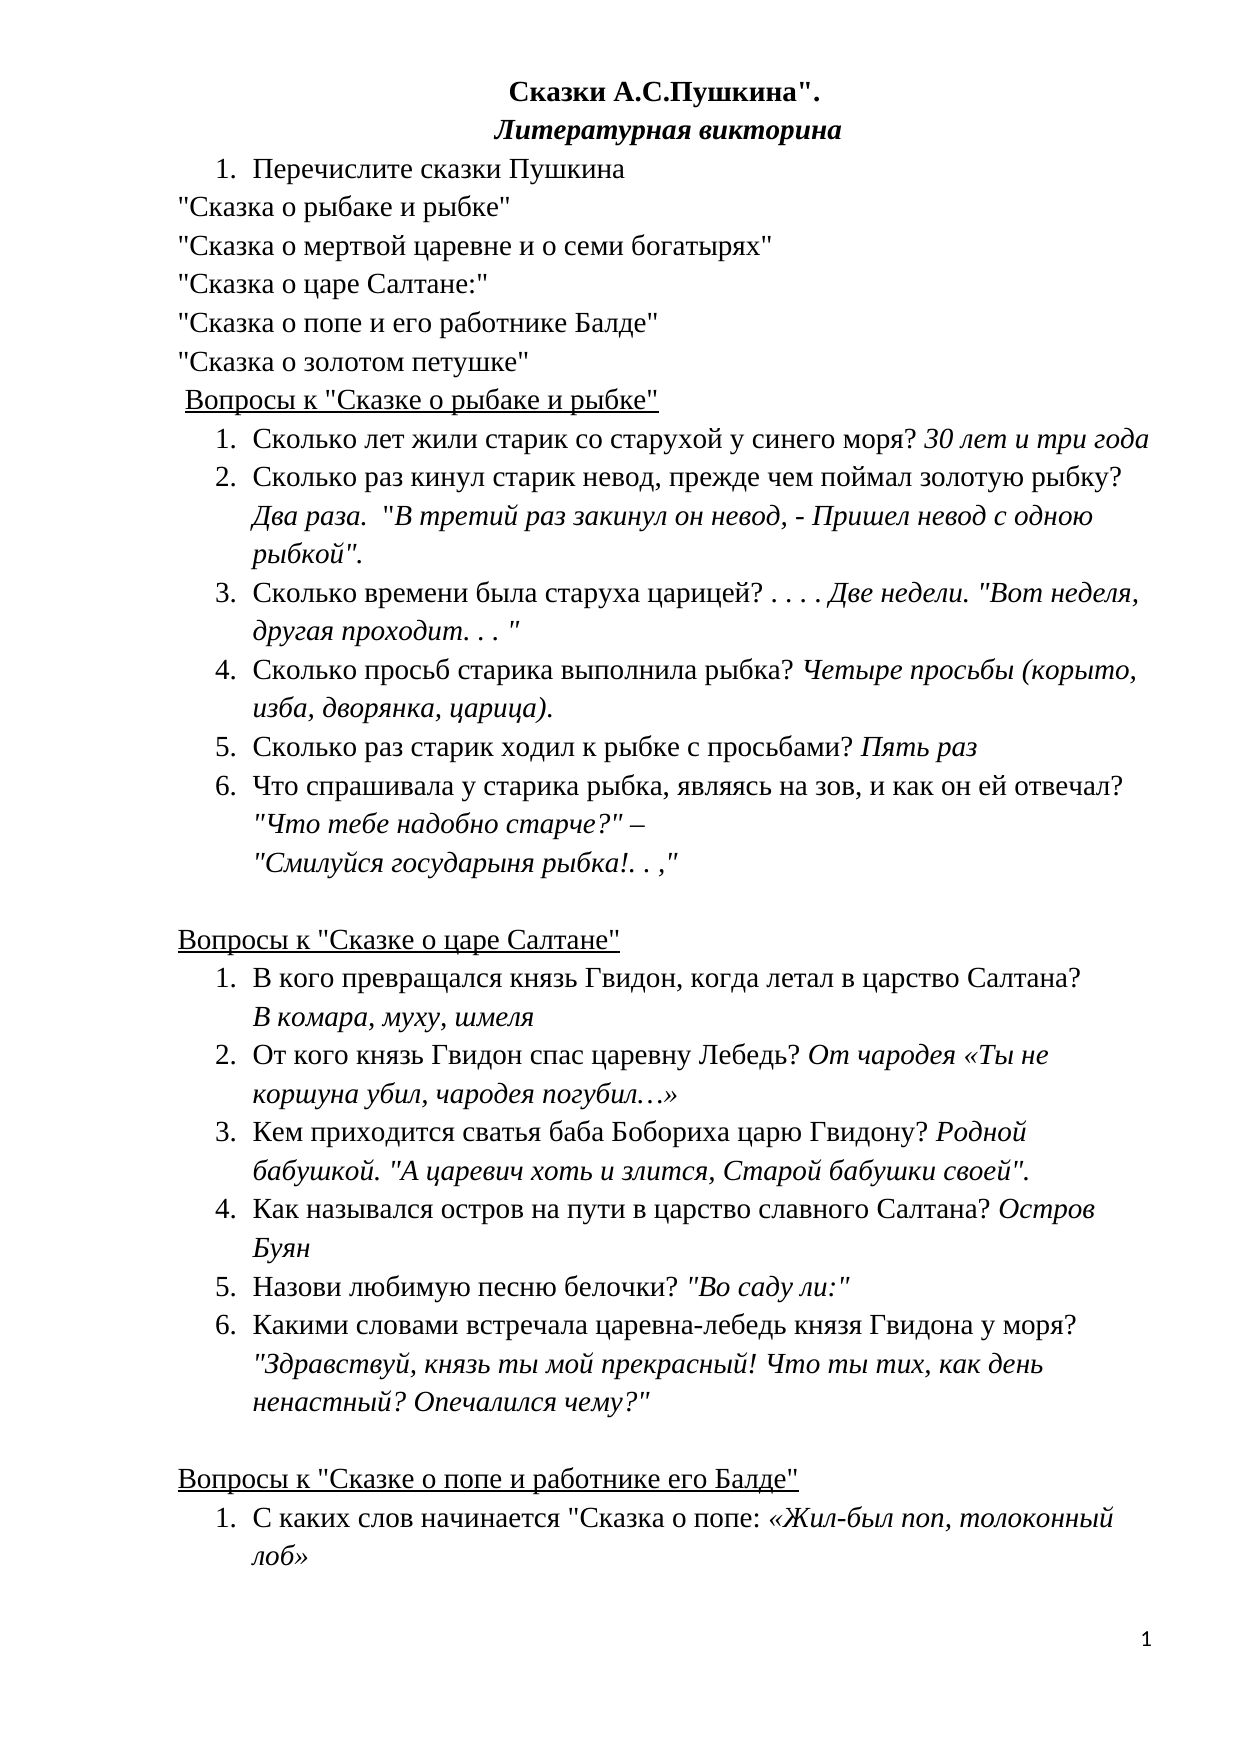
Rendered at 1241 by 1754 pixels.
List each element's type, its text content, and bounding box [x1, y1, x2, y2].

list Какими словами встречала царевна-лебедь князя Гвидона у моря? "Здравствуй, князь ты мой прекрасный! Что ты тих, как день ненастный? Опечалился чему?" [215, 1307, 1152, 1418]
text "Сказка о мертвой царевне и о семи богатырях" [177, 228, 1152, 262]
text Вопросы к "Сказке о попе и работнике его Балде" [177, 1461, 1152, 1495]
list Сколько раз старик ходил к рыбке с просьбами? Пять раз [215, 729, 1152, 763]
text "Сказка о золотом петушке" [177, 344, 1152, 377]
list От кого князь Гвидон спас царевну Лебедь? От чародея «Ты не коршуна убил, чародея погубил…» [215, 1037, 1152, 1109]
list В комара, муху, шмеля [252, 999, 1152, 1032]
list Сколько времени была старуха царицей? . . . . Две недели. "Вот неделя, другая проходит. . . " [215, 575, 1152, 647]
list В кого превращался князь Гвидон, когда летал в царство Салтана? [215, 960, 1152, 994]
list Сколько лет жили старик со старухой у синего моря? 30 лет и три года [215, 421, 1152, 454]
text Сказки А.С.Пушкина". [177, 74, 1152, 107]
list Сколько просьб старика выполнила рыбка? Четыре просьбы (корыто, изба, дворянка, царица). [215, 652, 1152, 724]
list Сколько раз кинул старик невод, прежде чем поймал золотую рыбку? Два раза. "В третий раз закинул он невод, - Пришел невод с одною рыбкой". [215, 459, 1152, 570]
list Как назывался остров на пути в царство славного Салтана? Остров Буян [215, 1192, 1152, 1264]
text Вопросы к "Сказке о царе Салтане" [177, 922, 1152, 955]
list "Смилуйся государыня рыбка!. . ," [252, 845, 1152, 878]
text "Сказка о рыбаке и рыбке" [177, 189, 1152, 223]
list С каких слов начинается "Сказка о попе: «Жил-был поп, толоконный лоб» [215, 1500, 1152, 1572]
text Вопросы к "Сказке о рыбаке и рыбке" [177, 382, 1152, 416]
text "Сказка о царе Салтане:" [177, 267, 1152, 300]
list Что спрашивала у старика рыбка, являясь на зов, и как он ей отвечал? "Что тебе надобно старче?" – [215, 768, 1152, 840]
list Назови любимую песню белочки? "Во саду ли:" [215, 1269, 1152, 1302]
text Литературная викторина [177, 112, 1152, 146]
list Кем приходится сватья баба Бобориха царю Гвидону? Родной бабушкой. "А царевич хоть и злится, Старой бабушки своей". [215, 1114, 1152, 1187]
text "Сказка о попе и его работнике Балде" [177, 305, 1152, 339]
list Перечислите сказки Пушкина [215, 151, 1152, 184]
